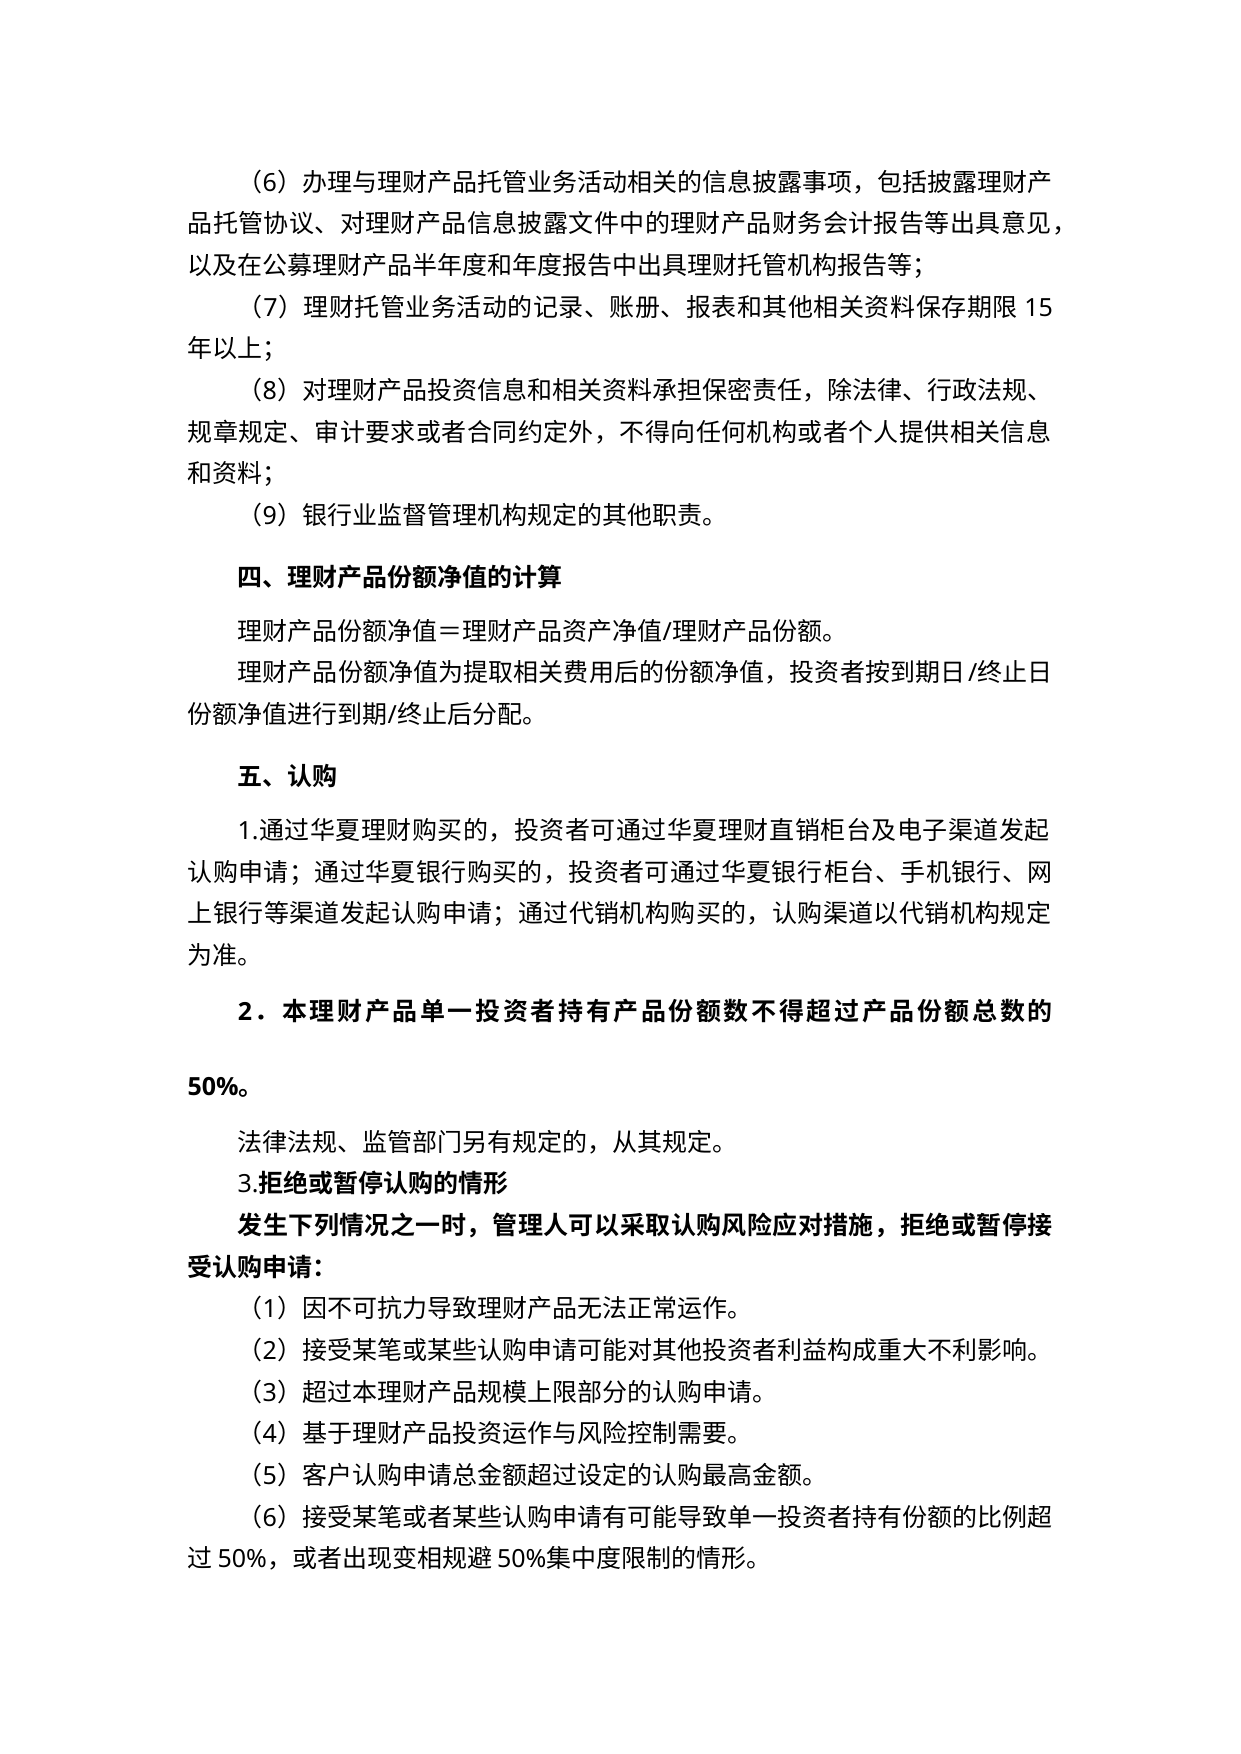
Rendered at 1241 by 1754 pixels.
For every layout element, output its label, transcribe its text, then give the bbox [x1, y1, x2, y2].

text （9）银行业监督管理机构规定的其他职责。 [187, 495, 1053, 532]
text （2）接受某笔或某些认购申请可能对其他投资者利益构成重大不利影响。 [187, 1330, 1053, 1367]
text （4）基于理财产品投资运作与风险控制需要。 [187, 1414, 1053, 1450]
text 四、理财产品份额净值的计算 [187, 553, 1053, 595]
text 3.拒绝或暂停认购的情形 [187, 1164, 1053, 1200]
text 五、认购 [187, 752, 1053, 794]
text （1）因不可抗力导致理财产品无法正常运作。 [187, 1289, 1053, 1325]
text 2．本理财产品单一投资者持有产品份额数不得超过产品份额总数的50%。 [187, 977, 1053, 1117]
text （3）超过本理财产品规模上限部分的认购申请。 [187, 1372, 1053, 1408]
text 法律法规、监管部门另有规定的，从其规定。 [187, 1122, 1053, 1158]
text 发生下列情况之一时，管理人可以采取认购风险应对措施，拒绝或暂停接受认购申请： [187, 1205, 1053, 1283]
text （7）理财托管业务活动的记录、账册、报表和其他相关资料保存期限15年以上； [187, 287, 1053, 365]
text 1.通过华夏理财购买的，投资者可通过华夏理财直销柜台及电子渠道发起认购申请；通过华夏银行购买的，投资者可通过华夏银行柜台、手机银行、网上银行等渠道发起认购申请；通过代销机构购买的，认购渠道以代销机构规定为准。 [187, 810, 1053, 972]
text （6）办理与理财产品托管业务活动相关的信息披露事项，包括披露理财产品托管协议、对理财产品信息披露文件中的理财产品财务会计报告等出具意见，以及在公募理财产品半年度和年度报告中出具理财托管机构报告等； [187, 162, 1053, 282]
text 理财产品份额净值为提取相关费用后的份额净值，投资者按到期日/终止日份额净值进行到期/终止后分配。 [187, 653, 1053, 731]
text （6）接受某笔或者某些认购申请有可能导致单一投资者持有份额的比例超过50%，或者出现变相规避50%集中度限制的情形。 [187, 1497, 1053, 1575]
text （5）客户认购申请总金额超过设定的认购最高金额。 [187, 1455, 1053, 1492]
text 理财产品份额净值＝理财产品资产净值/理财产品份额。 [187, 611, 1053, 647]
text （8）对理财产品投资信息和相关资料承担保密责任，除法律、行政法规、规章规定、审计要求或者合同约定外，不得向任何机构或者个人提供相关信息和资料； [187, 370, 1053, 490]
